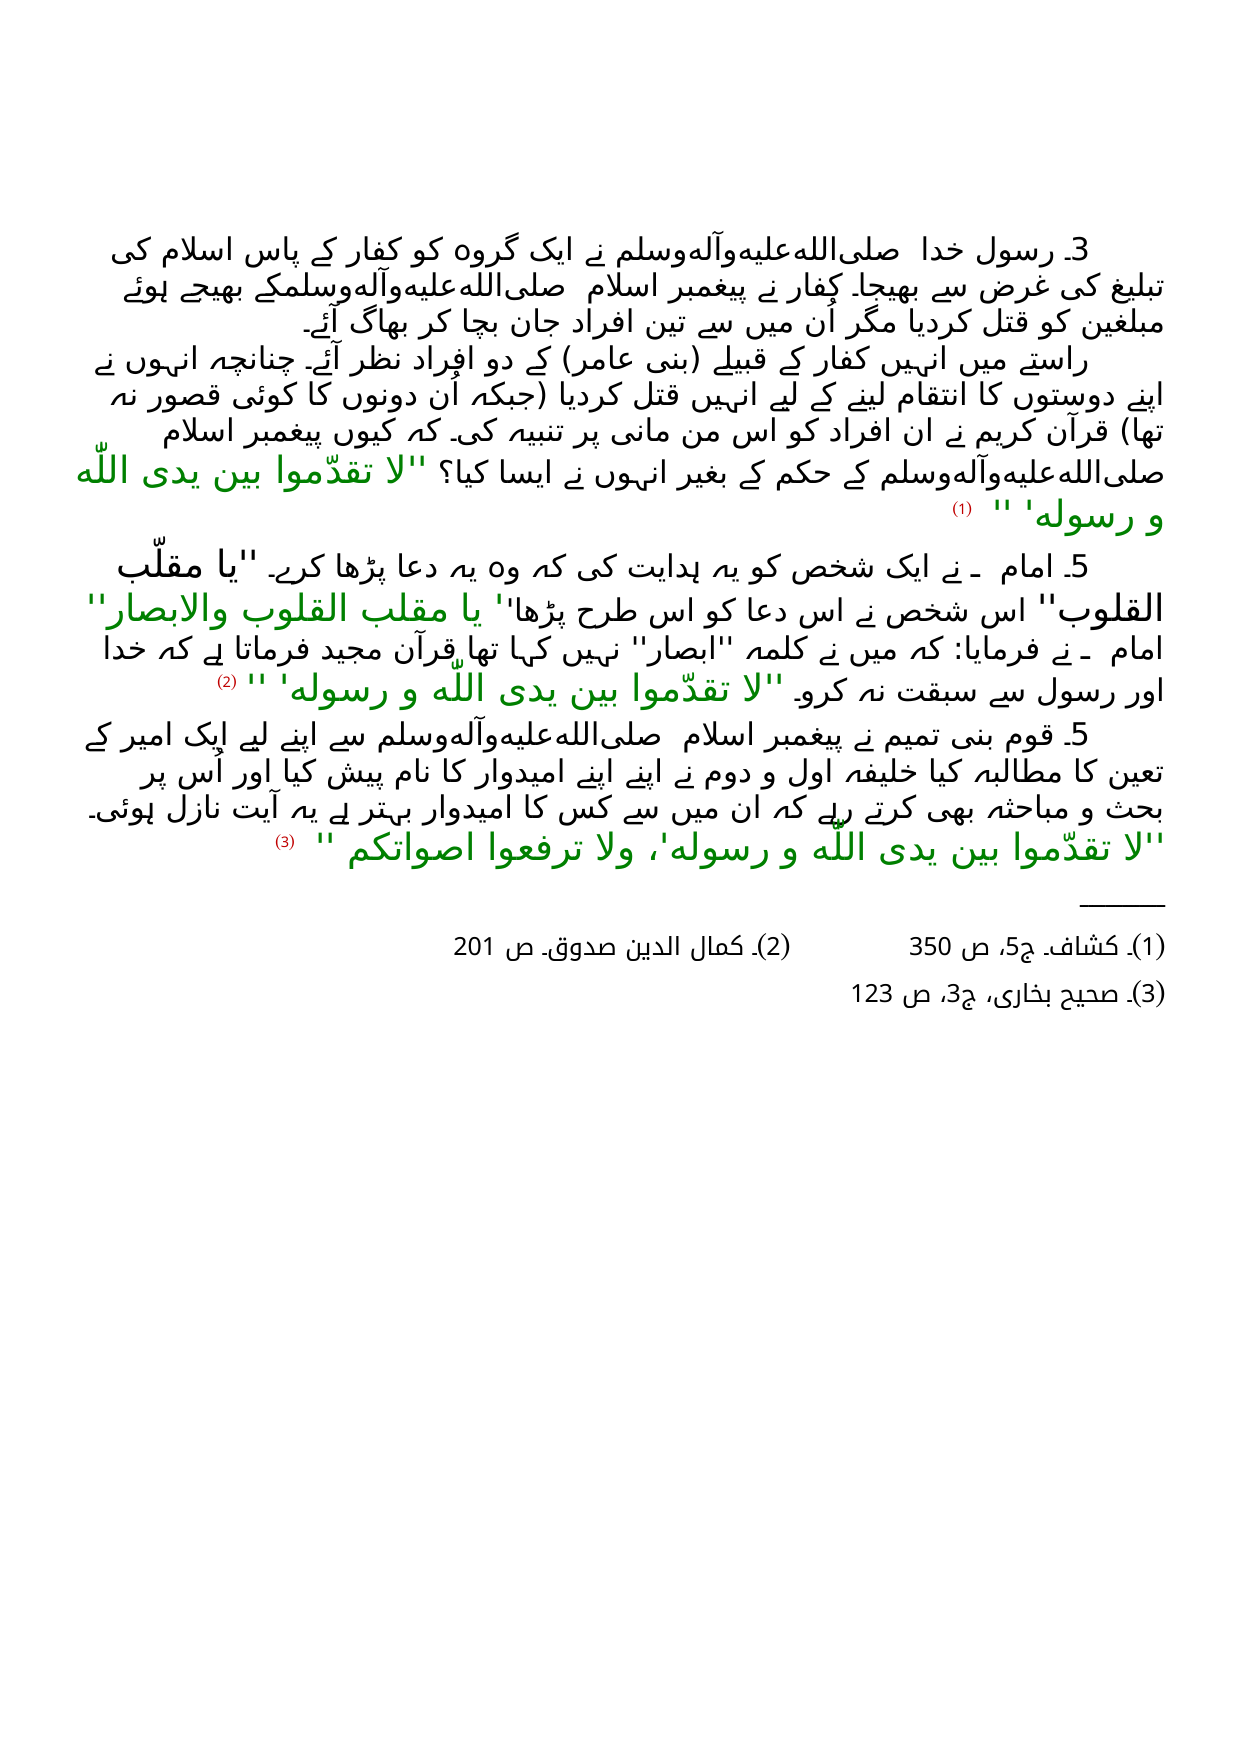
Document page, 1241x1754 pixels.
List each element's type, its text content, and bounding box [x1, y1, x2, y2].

text 3۔ رسول خدا صلى‌الله‌عليه‌وآله‌وسلم نے ایک گروہ کو کفار کے پاس اسلام کی تبلیغ کی غرض سے بھیجا۔ کفار نے پیغمبر اسلام صلى‌الله‌عليه‌وآله‌وسلمکے بھیجے ہوئے مبلغین کو قتل کردیا مگر اُن میں سے تین افراد جان بچا کر بھاگ آئے۔ [75, 231, 1165, 340]
text ۔۔۔۔۔۔۔۔۔۔۔۔۔۔۔۔۔۔۔۔ [75, 876, 1165, 923]
text 5۔ قوم بنی تمیم نے پیغمبر اسلام صلى‌الله‌عليه‌وآله‌وسلم سے اپنے لیے ایک امیر کے تعین کا مطالبہ کیا خلیفہ اول و دوم نے اپنے اپنے امیدوار کا نام پیش کیا اور اُس پر بحث و مباحثہ بھی کرتے رہے کہ ان میں سے کس کا امیدوار بہتر ہے یہ آیت نازل ہوئی۔ ''لا تقدّموا بین یدی اللّٰه و رسوله'، ولا ترفعوا اصواتکم '' (3) [75, 717, 1165, 876]
text راستے میں انہیں کفار کے قبیلے (بنی عامر) کے دو افراد نظر آئے۔ چنانچہ انہوں نے اپنے دوستوں کا انتقام لینے کے لیے انہیں قتل کردیا (جبکہ اُن دونوں کا کوئی قصور نہ تھا) قرآن کریم نے ان افراد کو اس من مانی پر تنبیہ کی۔ کہ کیوں پیغمبر اسلام صلى‌الله‌عليه‌وآله‌وسلم کے حکم کے بغیر انہوں نے ایسا کیا؟ ''لا تقدّموا بین یدی اللّٰه و رسوله' '' (1) [75, 340, 1165, 543]
text (3)۔ صحیح بخاری، ج3، ص 123 [75, 971, 1165, 1018]
text 5۔ امام ـ نے ایک شخص کو یہ ہدایت کی کہ وہ یہ دعا پڑھا کرے۔ ''یا مقلّب القلوب'' اس شخص نے اس دعا کو اس طرح پڑھا'' یا مقلب القلوب والابصار'' امام ـ نے فرمایا: کہ میں نے کلمہ ''ابصار'' نہیں کہا تھا قرآن مجید فرماتا ہے کہ خدا اور رسول سے سبقت نہ کرو۔ ''لا تقدّموا بین یدی اللّٰه و رسوله' '' (2) [75, 543, 1165, 717]
text (1)۔ کشاف۔ ج5، ص 350 (2)۔ کمال الدین صدوق۔ ص 201 [75, 923, 1165, 971]
